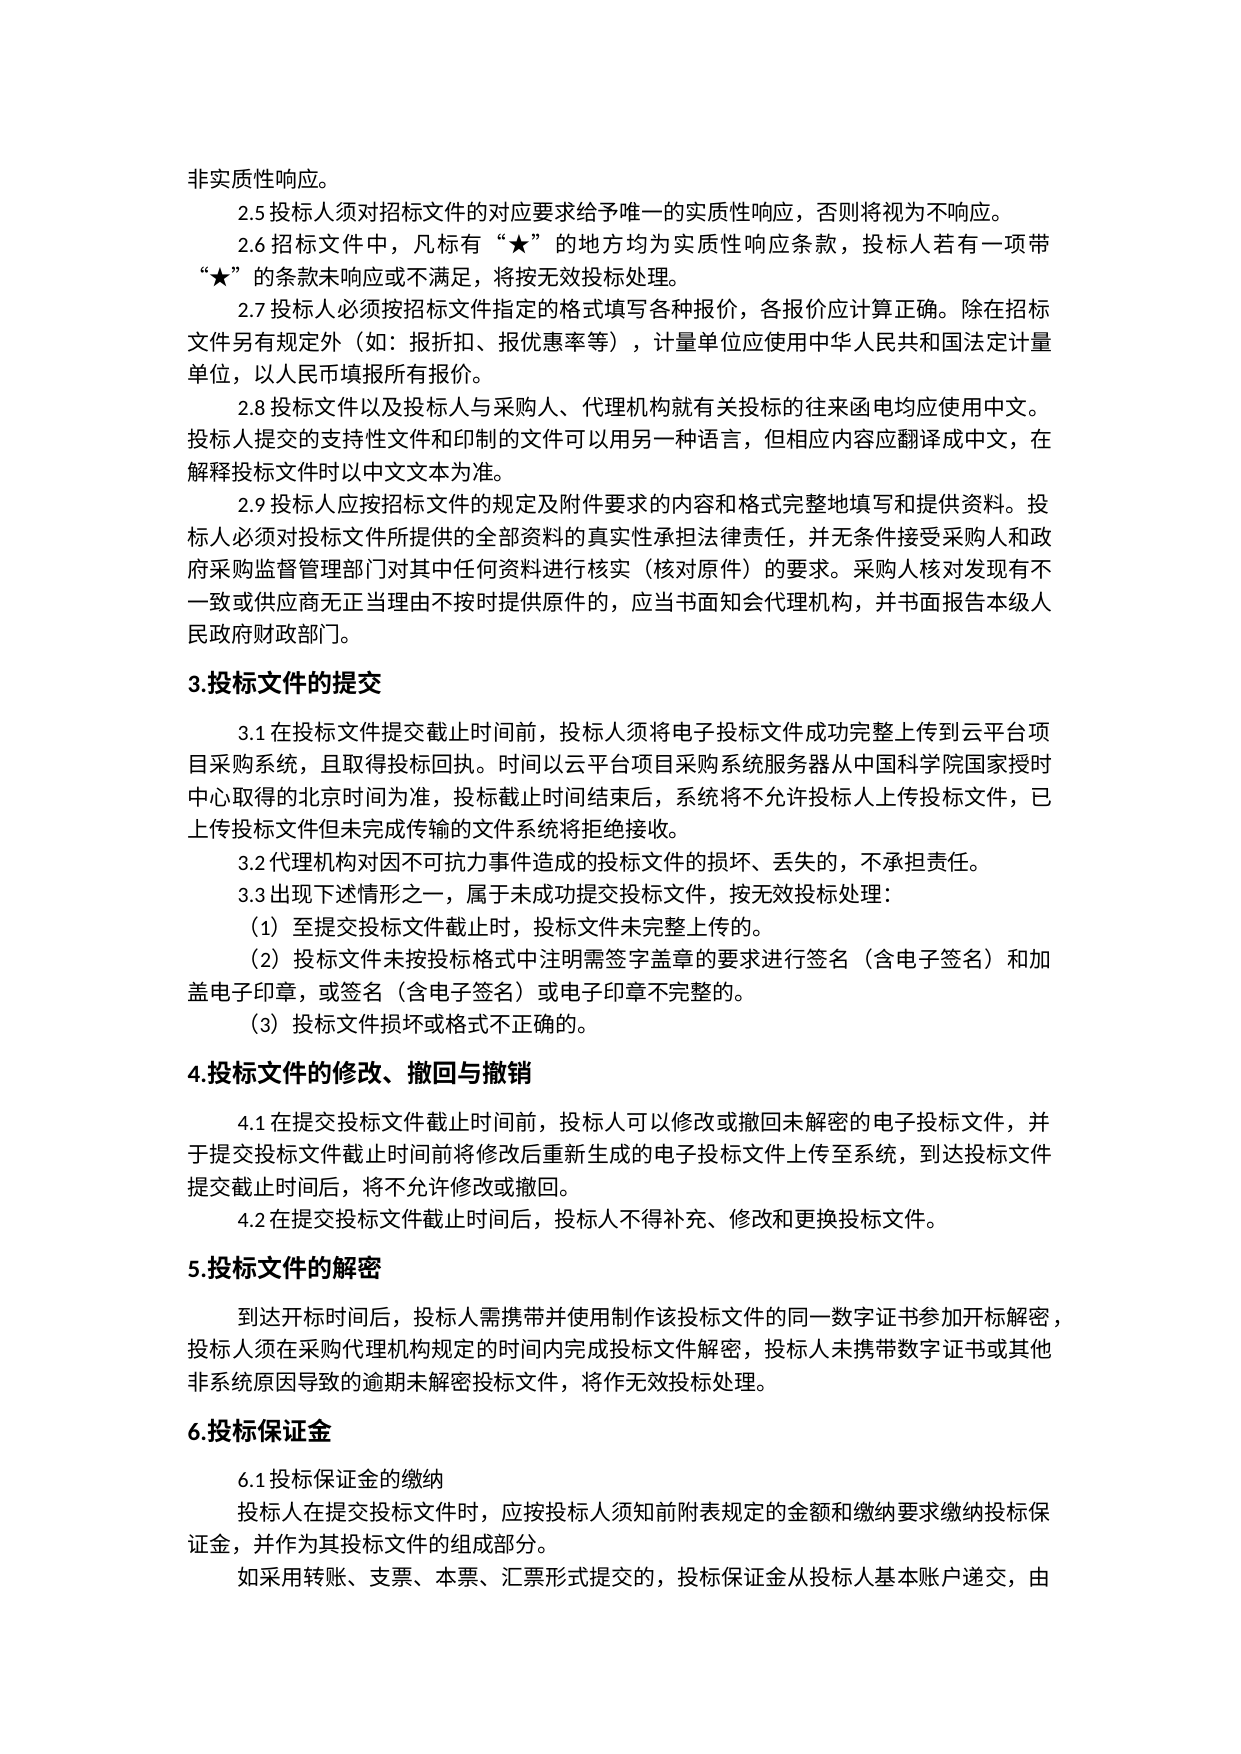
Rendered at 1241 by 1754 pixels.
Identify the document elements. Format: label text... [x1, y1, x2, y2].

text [187, 162, 1053, 194]
text 4.1在提交投标文件截止时间前，投标人可以修改或撤回未解密的电子投标文件，并于提交投标文件截止时间前将修改后重新生成的电子投标文件上传至系统，到达投标文件提交截止时间后，将不允许修改或撤回。 [187, 1104, 1053, 1202]
text 3.2代理机构对因不可抗力事件造成的投标文件的损坏、丢失的，不承担责任。 [187, 844, 1053, 877]
text （1）至提交投标文件截止时，投标文件未完整上传的。 [187, 909, 1053, 942]
text 2.8投标文件以及投标人与采购人、代理机构就有关投标的往来函电均应使用中文。投标人提交的支持性文件和印制的文件可以用另一种语言，但相应内容应翻译成中文，在解释投标文件时以中文文本为准。 [187, 389, 1053, 487]
text 2.9投标人应按招标文件的规定及附件要求的内容和格式完整地填写和提供资料。投标人必须对投标文件所提供的全部资料的真实性承担法律责任，并无条件接受采购人和政府采购监督管理部门对其中任何资料进行核实（核对原件）的要求。采购人核对发现有不一致或供应商无正当理由不按时提供原件的，应当书面知会代理机构，并书面报告本级人民政府财政部门。 [187, 487, 1053, 649]
text 4.2在提交投标文件截止时间后，投标人不得补充、修改和更换投标文件。 [187, 1202, 1053, 1234]
text 6.1投标保证金的缴纳 [187, 1462, 1053, 1494]
text 3.投标文件的提交 [187, 649, 1053, 714]
text 2.6招标文件中，凡标有“★”的地方均为实质性响应条款，投标人若有一项带“★”的条款未响应或不满足，将按无效投标处理。 [187, 227, 1053, 292]
text 2.7投标人必须按招标文件指定的格式填写各种报价，各报价应计算正确。除在招标文件另有规定外（如：报折扣、报优惠率等），计量单位应使用中华人民共和国法定计量单位，以人民币填报所有报价。 [187, 292, 1053, 389]
text 3.1在投标文件提交截止时间前，投标人须将电子投标文件成功完整上传到云平台项目采购系统，且取得投标回执。时间以云平台项目采购系统服务器从中国科学院国家授时中心取得的北京时间为准，投标截止时间结束后，系统将不允许投标人上传投标文件，已上传投标文件但未完成传输的文件系统将拒绝接收。 [187, 714, 1053, 844]
text 6.投标保证金 [187, 1397, 1053, 1462]
text 投标人在提交投标文件时，应按投标人须知前附表规定的金额和缴纳要求缴纳投标保证金，并作为其投标文件的组成部分。 [187, 1494, 1053, 1559]
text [187, 1559, 1053, 1592]
text 4.投标文件的修改、撤回与撤销 [187, 1039, 1053, 1104]
text 到达开标时间后，投标人需携带并使用制作该投标文件的同一数字证书参加开标解密，投标人须在采购代理机构规定的时间内完成投标文件解密，投标人未携带数字证书或其他非系统原因导致的逾期未解密投标文件，将作无效投标处理。 [187, 1299, 1053, 1397]
text （3）投标文件损坏或格式不正确的。 [187, 1007, 1053, 1039]
text 3.3出现下述情形之一，属于未成功提交投标文件，按无效投标处理： [187, 877, 1053, 909]
text 5.投标文件的解密 [187, 1234, 1053, 1299]
text 2.5投标人须对招标文件的对应要求给予唯一的实质性响应，否则将视为不响应。 [187, 194, 1053, 227]
text （2）投标文件未按投标格式中注明需签字盖章的要求进行签名（含电子签名）和加盖电子印章，或签名（含电子签名）或电子印章不完整的。 [187, 942, 1053, 1007]
